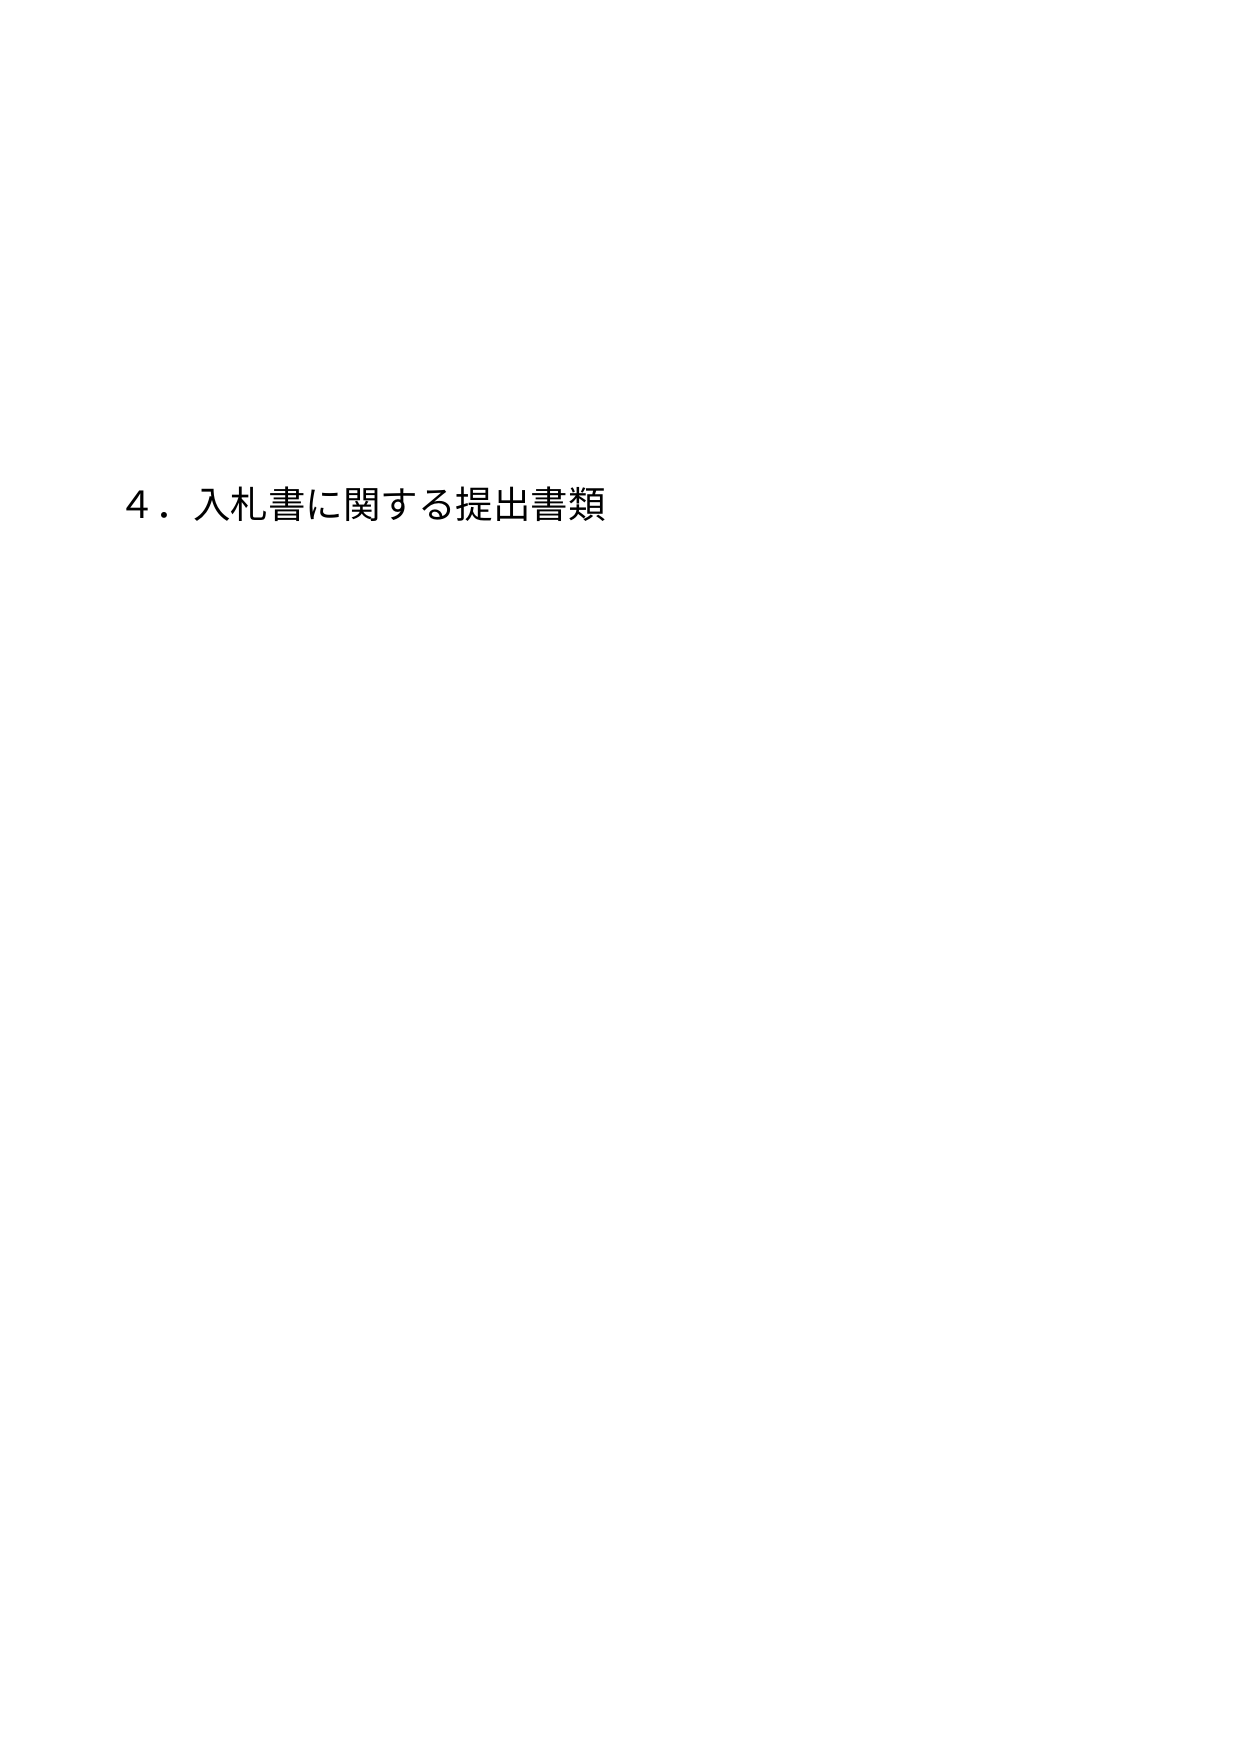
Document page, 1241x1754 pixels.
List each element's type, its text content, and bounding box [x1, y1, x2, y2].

text ４．入札書に関する提出書類 [118, 464, 1122, 539]
